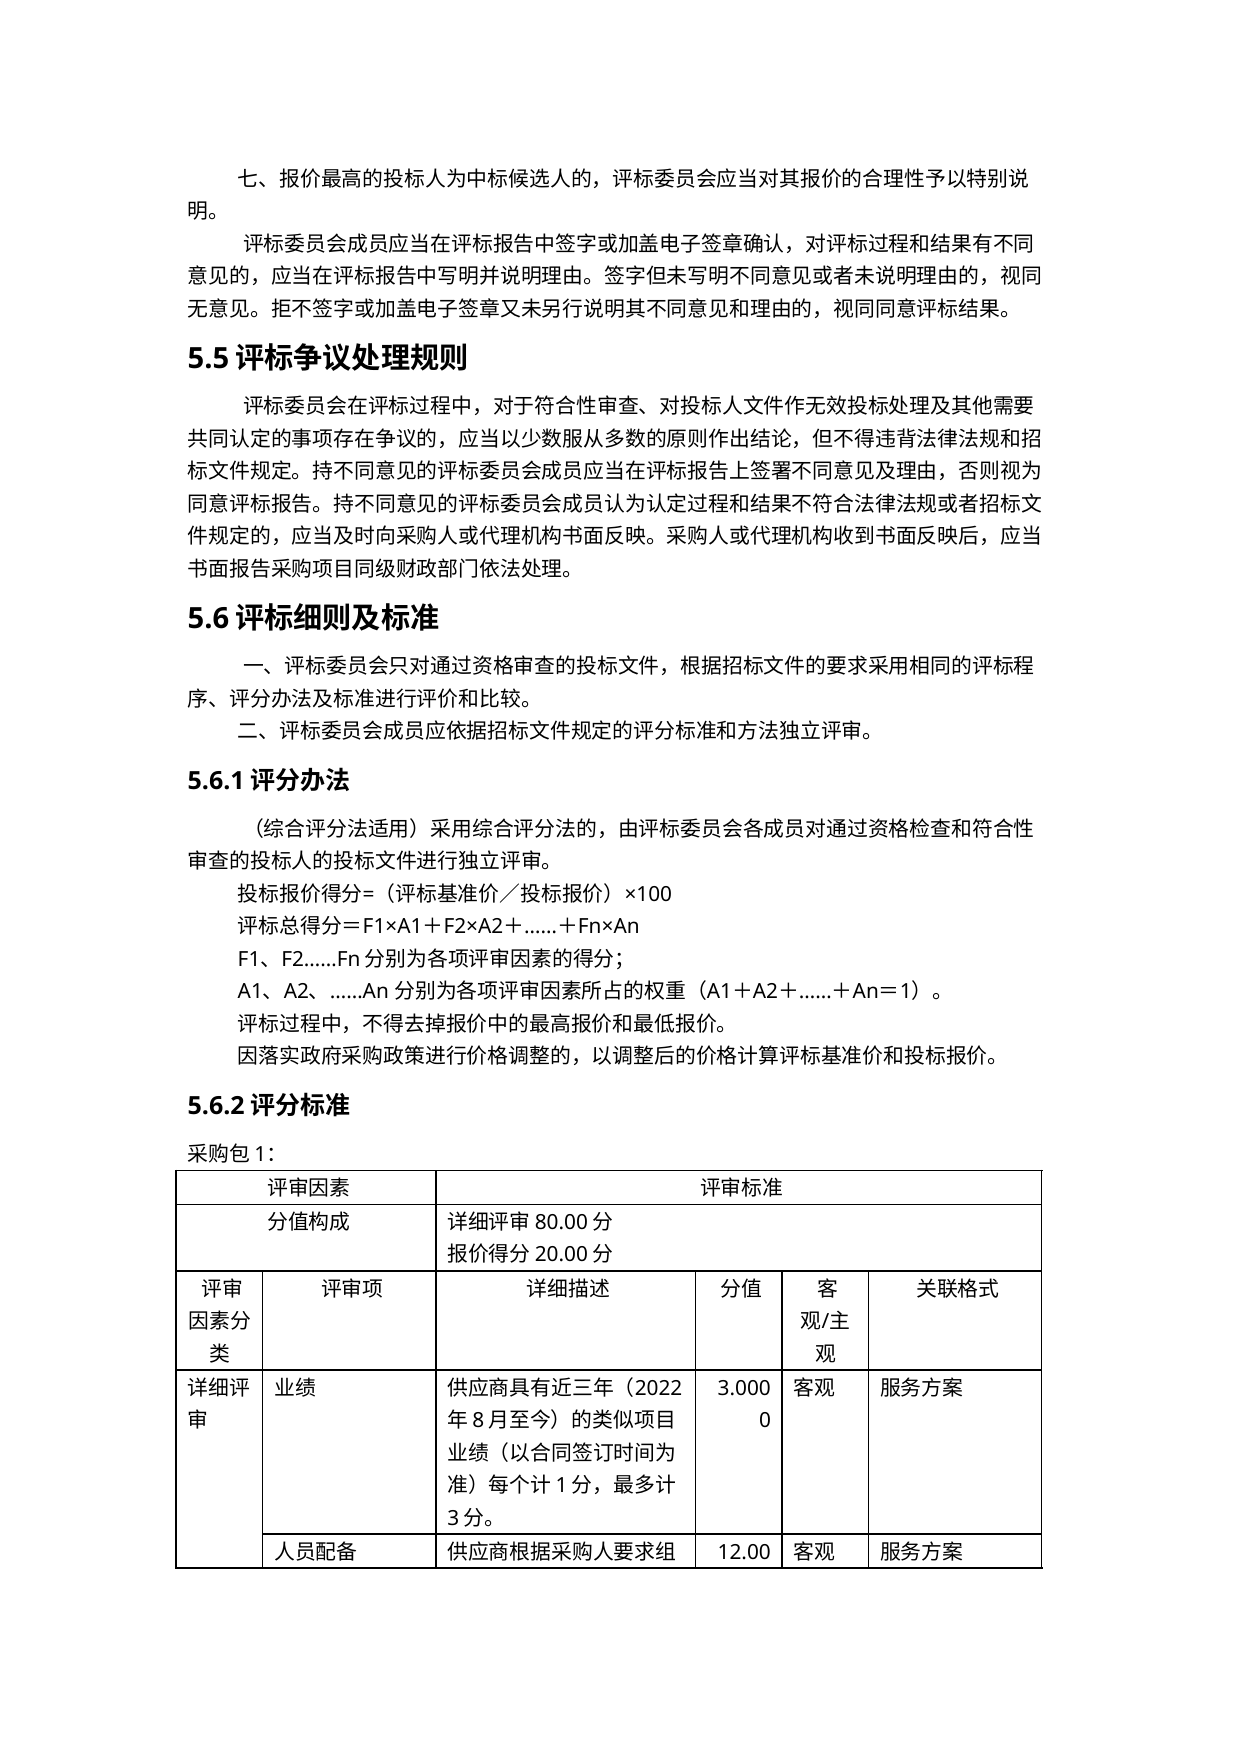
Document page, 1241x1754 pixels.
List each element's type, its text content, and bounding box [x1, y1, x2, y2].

table_cell 供应商具有近三年（2022年8月至今）的类似项目业绩（以合同签订时间为准）每个计1分，最多计3分。 [437, 1371, 695, 1533]
text A1、A2、……An 分别为各项评审因素所占的权重（A1＋A2＋……＋An＝1）。 [187, 974, 1053, 1007]
text 一、评标委员会只对通过资格审查的投标文件，根据招标文件的要求采用相同的评标程序、评分办法及标准进行评价和比较。 [187, 649, 1053, 714]
table_cell 3.0000 [696, 1371, 781, 1533]
table_cell 分值 [696, 1272, 781, 1369]
table_cell 12.0000 [696, 1535, 781, 1567]
table_cell 业绩 [263, 1371, 435, 1533]
text 5.6评标细则及标准 [187, 584, 1053, 649]
table_cell 详细评审80.00分 报价得分20.00分 [437, 1205, 1041, 1270]
text 5.6.2评分标准 [187, 1072, 1053, 1137]
table_cell 关联格式 [869, 1272, 1041, 1369]
table_cell 评审因素分类 [177, 1272, 262, 1369]
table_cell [437, 1535, 695, 1567]
table_cell 客观 [783, 1535, 868, 1567]
table_cell 客观/主观 [783, 1272, 868, 1369]
table_header 评审因素 [177, 1171, 435, 1203]
text 采购包1： [187, 1137, 1053, 1169]
text 评标过程中，不得去掉报价中的最高报价和最低报价。 [187, 1007, 1053, 1039]
table_header 评审标准 [437, 1171, 1041, 1203]
table_cell 服务方案 [869, 1371, 1041, 1533]
table_cell 详细描述 [437, 1272, 695, 1369]
table_cell 客观 [783, 1371, 868, 1533]
text 评标总得分＝F1×A1＋F2×A2＋……＋Fn×An [187, 909, 1053, 942]
text 七、报价最高的投标人为中标候选人的，评标委员会应当对其报价的合理性予以特别说明。 [187, 162, 1053, 227]
table_cell 服务方案 [869, 1535, 1041, 1567]
table_cell 评审项 [263, 1272, 435, 1369]
text 二、评标委员会成员应依据招标文件规定的评分标准和方法独立评审。 [187, 714, 1053, 747]
text 因落实政府采购政策进行价格调整的，以调整后的价格计算评标基准价和投标报价。 [187, 1039, 1053, 1072]
text F1、F2……Fn分别为各项评审因素的得分； [187, 942, 1053, 974]
table_cell 人员配备 [263, 1535, 435, 1567]
text 5.6.1评分办法 [187, 747, 1053, 812]
text 评标委员会成员应当在评标报告中签字或加盖电子签章确认，对评标过程和结果有不同意见的，应当在评标报告中写明并说明理由。签字但未写明不同意见或者未说明理由的，视同无意见。拒不签字或加盖电子签章又未另行说明其不同意见和理由的，视同同意评标结果。 [187, 227, 1053, 324]
text （综合评分法适用）采用综合评分法的，由评标委员会各成员对通过资格检查和符合性审查的投标人的投标文件进行独立评审。 [187, 812, 1053, 877]
text 评标委员会在评标过程中，对于符合性审查、对投标人文件作无效投标处理及其他需要共同认定的事项存在争议的，应当以少数服从多数的原则作出结论，但不得违背法律法规和招标文件规定。持不同意见的评标委员会成员应当在评标报告上签署不同意见及理由，否则视为同意评标报告。持不同意见的评标委员会成员认为认定过程和结果不符合法律法规或者招标文件规定的，应当及时向采购人或代理机构书面反映。采购人或代理机构收到书面反映后，应当书面报告采购项目同级财政部门依法处理。 [187, 389, 1053, 584]
text 5.5评标争议处理规则 [187, 324, 1053, 389]
text 投标报价得分=（评标基准价／投标报价）×100 [187, 877, 1053, 909]
table_cell 详细评审 [177, 1371, 262, 1567]
table_cell 分值构成 [177, 1205, 435, 1270]
